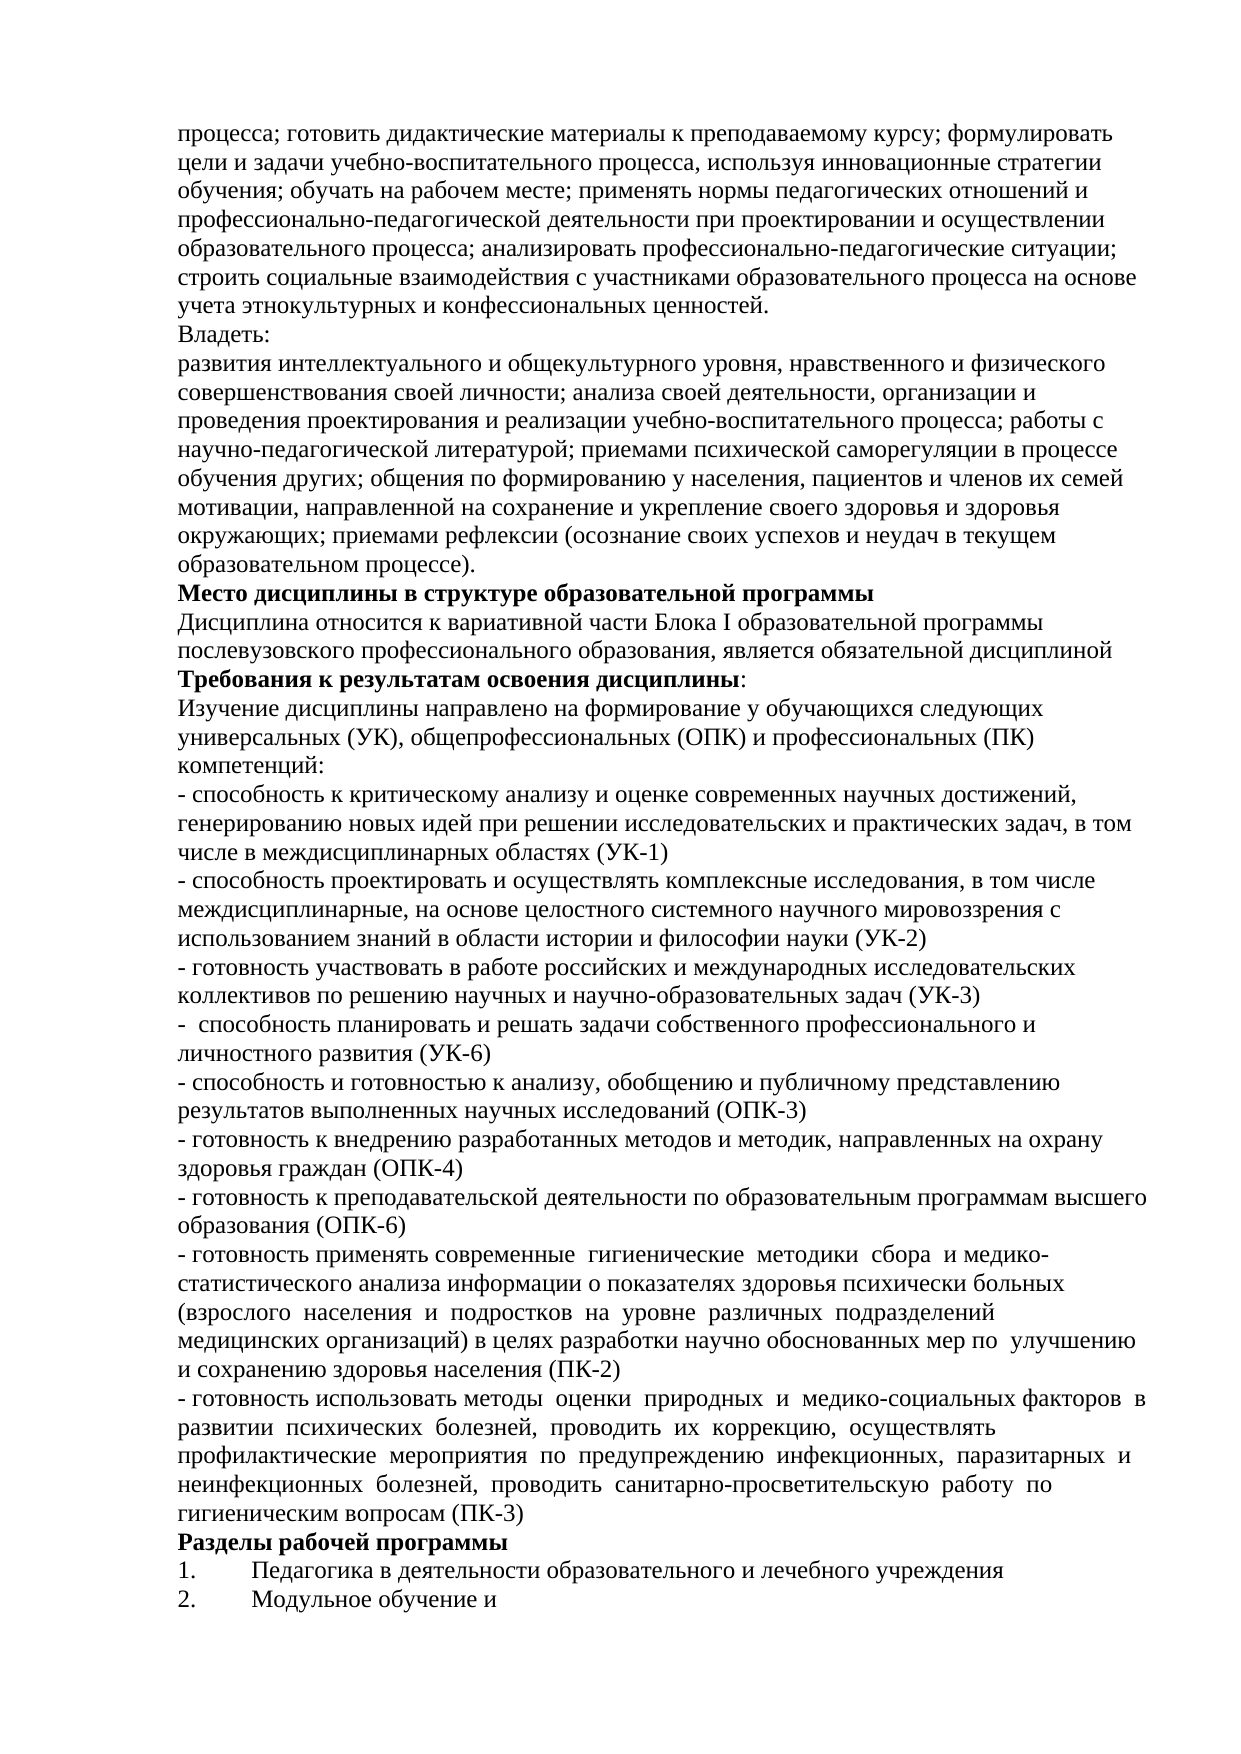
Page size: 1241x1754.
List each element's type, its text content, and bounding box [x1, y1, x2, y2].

text Требования к результатам освоения дисциплины: [177, 664, 1152, 693]
text - готовность к преподавательской деятельности по образовательным программам высшего образования (ОПК-6) [177, 1182, 1152, 1239]
text Дисциплина относится к вариативной части Блока I образовательной программы послевузовского профессионального образования, является обязательной дисциплиной [177, 607, 1152, 664]
text - готовность применять современные гигиенические методики сбора и медико-статистического анализа информации о показателях здоровья психически больных (взрослого населения и подростков на уровне различных подразделений медицинских организаций) в целях разработки научно обоснованных мер по улучшению и сохранению здоровья населения (ПК-2) [177, 1239, 1152, 1383]
text развития интеллектуального и общекультурного уровня, нравственного и физического совершенствования своей личности; анализа своей деятельности, организации и проведения проектирования и реализации учебно-воспитательного процесса; работы с научно-педагогической литературой; приемами психической саморегуляции в процессе обучения других; общения по формированию у населения, пациентов и членов их семей мотивации, направленной на сохранение и укрепление своего здоровья и здоровья окружающих; приемами рефлексии (осознание своих успехов и неудач в текущем образовательном процессе). [177, 348, 1152, 578]
text Владеть: [177, 319, 1152, 348]
text Разделы рабочей программы [177, 1527, 1152, 1556]
text 1. Педагогика в деятельности образовательного и лечебного учреждения [177, 1556, 1152, 1584]
text - способность к критическому анализу и оценке современных научных достижений, генерированию новых идей при решении исследовательских и практических задач, в том числе в междисциплинарных областях (УК-1) [177, 779, 1152, 866]
text - способность проектировать и осуществлять комплексные исследования, в том числе междисциплинарные, на основе целостного системного научного мировоззрения с использованием знаний в области истории и философии науки (УК-2) [177, 866, 1152, 952]
text - готовность использовать методы оценки природных и медико-социальных факторов в развитии психических болезней, проводить их коррекцию, осуществлять профилактические мероприятия по предупреждению инфекционных, паразитарных и неинфекционных болезней, проводить санитарно-просветительскую работу по гигиеническим вопросам (ПК-3) [177, 1383, 1152, 1527]
text - готовность участвовать в работе российских и международных исследовательских коллективов по решению научных и научно-образовательных задач (УК-3) [177, 952, 1152, 1009]
text - готовность к внедрению разработанных методов и методик, направленных на охрану здоровья граждан (ОПК-4) [177, 1124, 1152, 1182]
text - способность планировать и решать задачи собственного профессионального и личностного развития (УК-6) [177, 1009, 1152, 1067]
text - способность и готовностью к анализу, обобщению и публичному представлению результатов выполненных научных исследований (ОПК-3) [177, 1067, 1152, 1124]
text Место дисциплины в структуре образовательной программы [177, 578, 1152, 607]
text Изучение дисциплины направлено на формирование у обучающихся следующих универсальных (УК), общепрофессиональных (ОПК) и профессиональных (ПК) компетенций: [177, 693, 1152, 779]
text 2. Модульное обучение и [177, 1584, 1152, 1613]
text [177, 118, 1152, 319]
